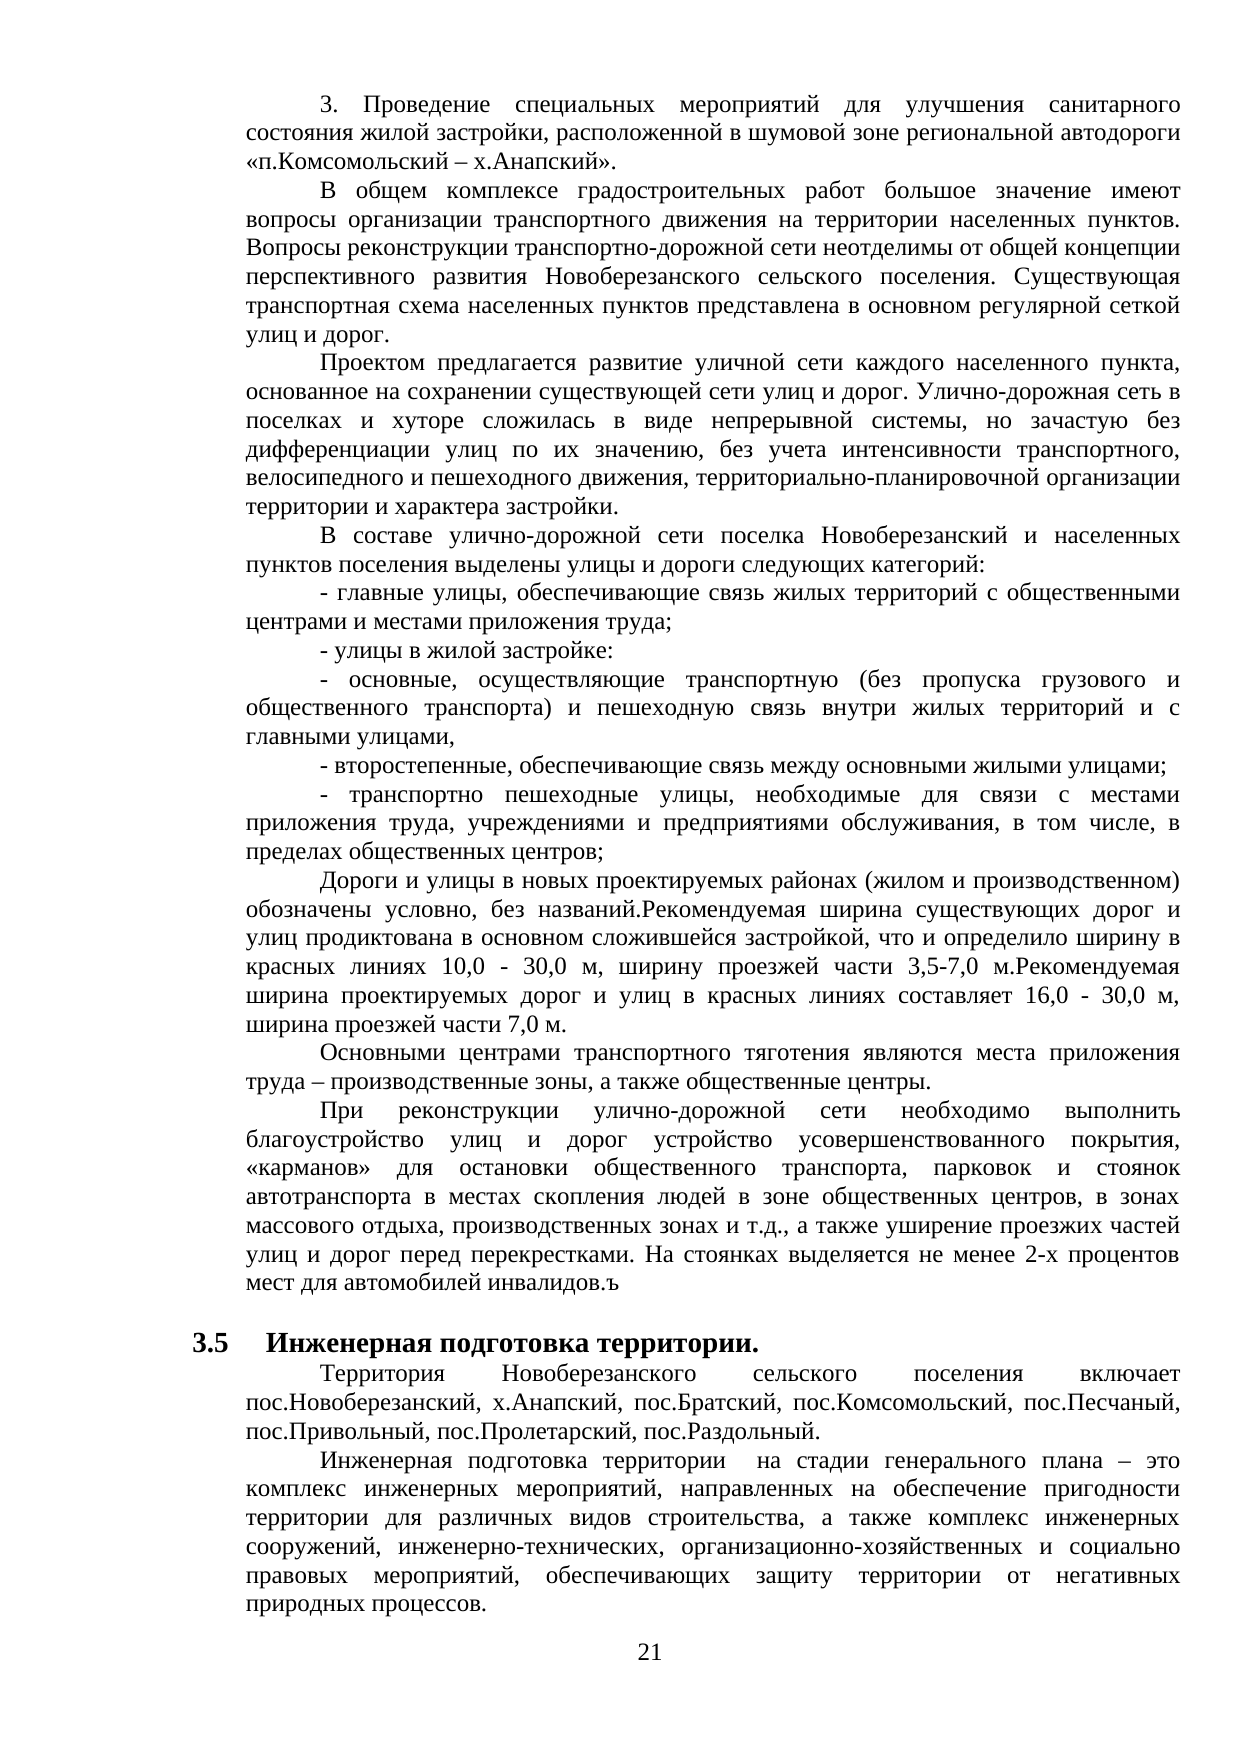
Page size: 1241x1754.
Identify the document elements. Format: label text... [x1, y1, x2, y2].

text При реконструкции улично-дорожной сети необходимо выполнить благоустройство улиц и дорог устройство усовершенствованного покрытия, «карманов» для остановки общественного транспорта, парковок и стоянок автотранспорта в местах скопления людей в зоне общественных центров, в зонах массового отдыха, производственных зонах и т.д., а также уширение проезжих частей улиц и дорог перед перекрестками. На стоянках выделяется не менее 2-х процентов мест для автомобилей инвалидов.ъ [246, 1095, 1181, 1296]
text Территория Новоберезанского сельского поселения включает пос.Новоберезанский, х.Анапский, пос.Братский, пос.Комсомольский, пос.Песчаный, пос.Привольный, пос.Пролетарский, пос.Раздольный. [246, 1358, 1181, 1445]
text - транспортно пешеходные улицы, необходимые для связи с местами приложения труда, учреждениями и предприятиями обслуживания, в том числе, в пределах общественных центров; [246, 779, 1181, 865]
subtitle Инженерная подготовка территории. [118, 1325, 1181, 1358]
text 3. Проведение специальных мероприятий для улучшения санитарного состояния жилой застройки, расположенной в шумовой зоне региональной автодороги «п.Комсомольский – х.Анапский». [246, 89, 1181, 175]
text Основными центрами транспортного тяготения являются места приложения труда – производственные зоны, а также общественные центры. [246, 1037, 1181, 1095]
text - основные, осуществляющие транспортную (без пропуска грузового и общественного транспорта) и пешеходную связь внутри жилых территорий и с главными улицами, [246, 664, 1181, 750]
text Проектом предлагается развитие уличной сети каждого населенного пункта, основанное на сохранении существующей сети улиц и дорог. Улично-дорожная сеть в поселках и хуторе сложилась в виде непрерывной системы, но зачастую без дифференциации улиц по их значению, без учета интенсивности транспортного, велосипедного и пешеходного движения, территориально-планировочной организации территории и характера застройки. [246, 347, 1181, 520]
text - улицы в жилой застройке: [246, 635, 1181, 664]
text Инженерная подготовка территории на стадии генерального плана – это комплекс инженерных мероприятий, направленных на обеспечение пригодности территории для различных видов строительства, а также комплекс инженерных сооружений, инженерно-технических, организационно-хозяйственных и социально правовых мероприятий, обеспечивающих защиту территории от негативных природных процессов. [246, 1445, 1181, 1617]
text В составе улично-дорожной сети поселка Новоберезанский и населенных пунктов поселения выделены улицы и дороги следующих категорий: [246, 520, 1181, 577]
text В общем комплексе градостроительных работ большое значение имеют вопросы организации транспортного движения на территории населенных пунктов. Вопросы реконструкции транспортно-дорожной сети неотделимы от общей концепции перспективного развития Новоберезанского сельского поселения. Существующая транспортная схема населенных пунктов представлена в основном регулярной сеткой улиц и дорог. [246, 175, 1181, 347]
text - главные улицы, обеспечивающие связь жилых территорий с общественными центрами и местами приложения труда; [246, 577, 1181, 635]
text - второстепенные, обеспечивающие связь между основными жилыми улицами; [246, 750, 1181, 779]
text Дороги и улицы в новых проектируемых районах (жилом и производственном) обозначены условно, без названий.Рекомендуемая ширина существующих дорог и улиц продиктована в основном сложившейся застройкой, что и определило ширину в красных линиях 10,0 - 30,0 м, ширину проезжей части 3,5-7,0 м.Рекомендуемая ширина проектируемых дорог и улиц в красных линиях составляет 16,0 - 30,0 м, ширина проезжей части 7,0 м. [246, 865, 1181, 1037]
